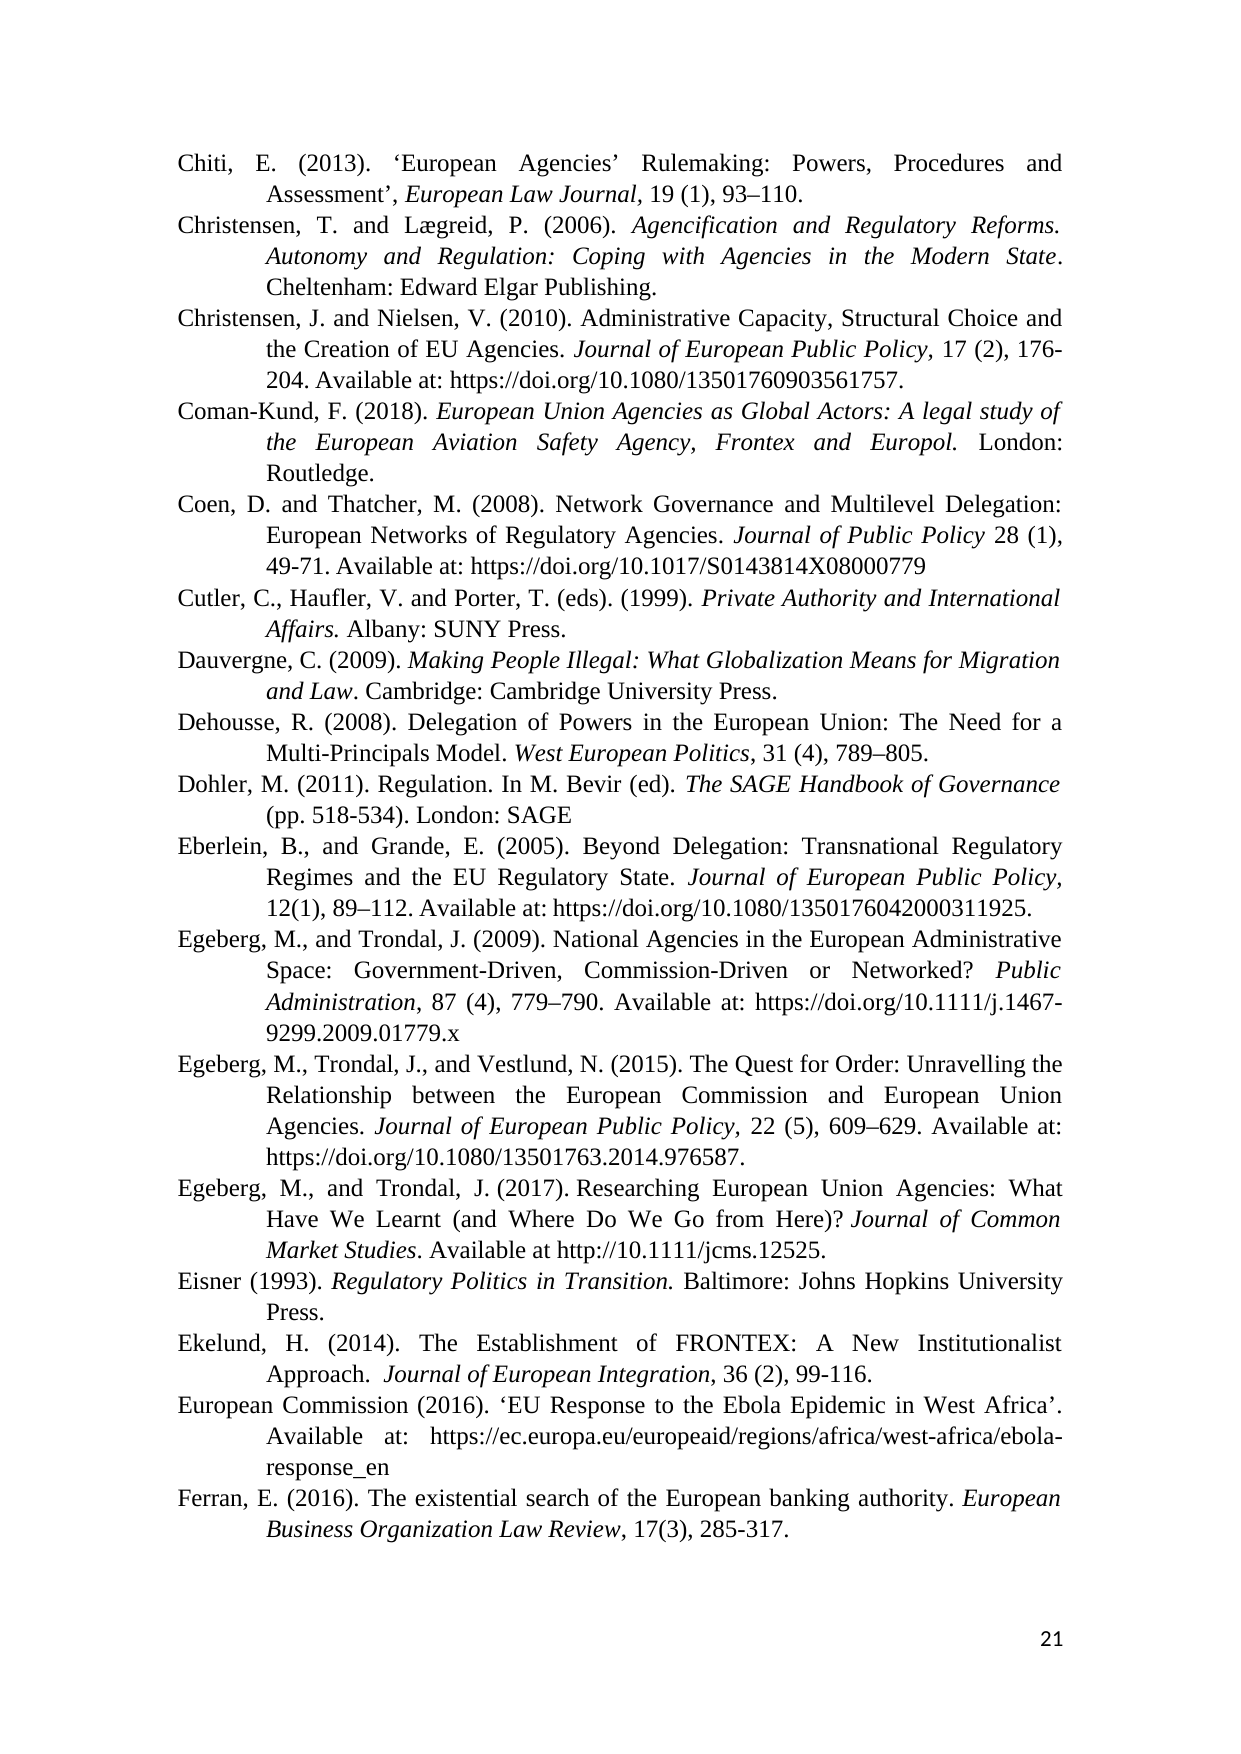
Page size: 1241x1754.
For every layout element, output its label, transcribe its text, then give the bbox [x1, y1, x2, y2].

text Ferran, E. (2016). The existential search of the European banking authority. European Business Organization Law Review, 17(3), 285-317. [177, 1483, 1063, 1543]
text Egeberg, M., Trondal, J., and Vestlund, N. (2015). The Quest for Order: Unravelling the Relationship between the European Commission and European Union Agencies. Journal of European Public Policy, 22 (5), 609–629. Available at: https://doi.org/10.1080/13501763.2014.976587. [177, 1049, 1063, 1171]
text Dehousse, R. (2008). Delegation of Powers in the European Union: The Need for a Multi-Principals Model. West European Politics, 31 (4), 789–805. [177, 707, 1063, 767]
text Cutler, C., Haufler, V. and Porter, T. (eds). (1999). Private Authority and International Affairs. Albany: SUNY Press. [177, 583, 1063, 643]
text Dohler, M. (2011). Regulation. In M. Bevir (ed). The SAGE Handbook of Governance (pp. 518-534). London: SAGE [177, 769, 1063, 829]
text Coen, D. and Thatcher, M. (2008). Network Governance and Multilevel Delegation: European Networks of Regulatory Agencies. Journal of Public Policy 28 (1), 49-71. Available at: https://doi.org/10.1017/S0143814X08000779 [177, 489, 1063, 581]
text Chiti, E. (2013). ‘European Agencies’ Rulemaking: Powers, Procedures and Assessment’, European Law Journal, 19 (1), 93–110. [177, 148, 1063, 207]
text Coman-Kund, F. (2018). European Union Agencies as Global Actors: A legal study of the European Aviation Safety Agency, Frontex and Europol. London: Routledge. [177, 396, 1063, 487]
text Eisner (1993). Regulatory Politics in Transition. Baltimore: Johns Hopkins University Press. [177, 1266, 1063, 1326]
text Eberlein, B., and Grande, E. (2005). Beyond Delegation: Transnational Regulatory Regimes and the EU Regulatory State. Journal of European Public Policy, 12(1), 89–112. Available at: https://doi.org/10.1080/1350176042000311925. [177, 831, 1063, 922]
text Dauvergne, C. (2009). Making People Illegal: What Globalization Means for Migration and Law. Cambridge: Cambridge University Press. [177, 645, 1063, 705]
text Egeberg, M., and Trondal, J. (2009). National Agencies in the European Administrative Space: Government-Driven, Commission-Driven or Networked? Public Administration, 87 (4), 779–790. Available at: https://doi.org/10.1111/j.1467-9299.2009.01779.x [177, 924, 1063, 1046]
text Christensen, T. and Lægreid, P. (2006). Agencification and Regulatory Reforms. Autonomy and Regulation: Coping with Agencies in the Modern State. Cheltenham: Edward Elgar Publishing. [177, 210, 1063, 301]
text Ekelund, H. (2014). The Establishment of FRONTEX: A New Institutionalist Approach. Journal of European Integration, 36 (2), 99-116. [177, 1328, 1063, 1388]
text European Commission (2016). ‘EU Response to the Ebola Epidemic in West Africa’. Available at: https://ec.europa.eu/europeaid/regions/africa/west-africa/ebola-response_en [177, 1390, 1063, 1481]
text Christensen, J. and Nielsen, V. (2010). Administrative Capacity, Structural Choice and the Creation of EU Agencies. Journal of European Public Policy, 17 (2), 176-204. Available at: https://doi.org/10.1080/13501760903561757. [177, 303, 1063, 394]
text Egeberg, M., and Trondal, J. (2017). Researching European Union Agencies: What Have We Learnt (and Where Do We Go from Here)? Journal of Common Market Studies. Available at http://10.1111/jcms.12525. [177, 1173, 1063, 1264]
